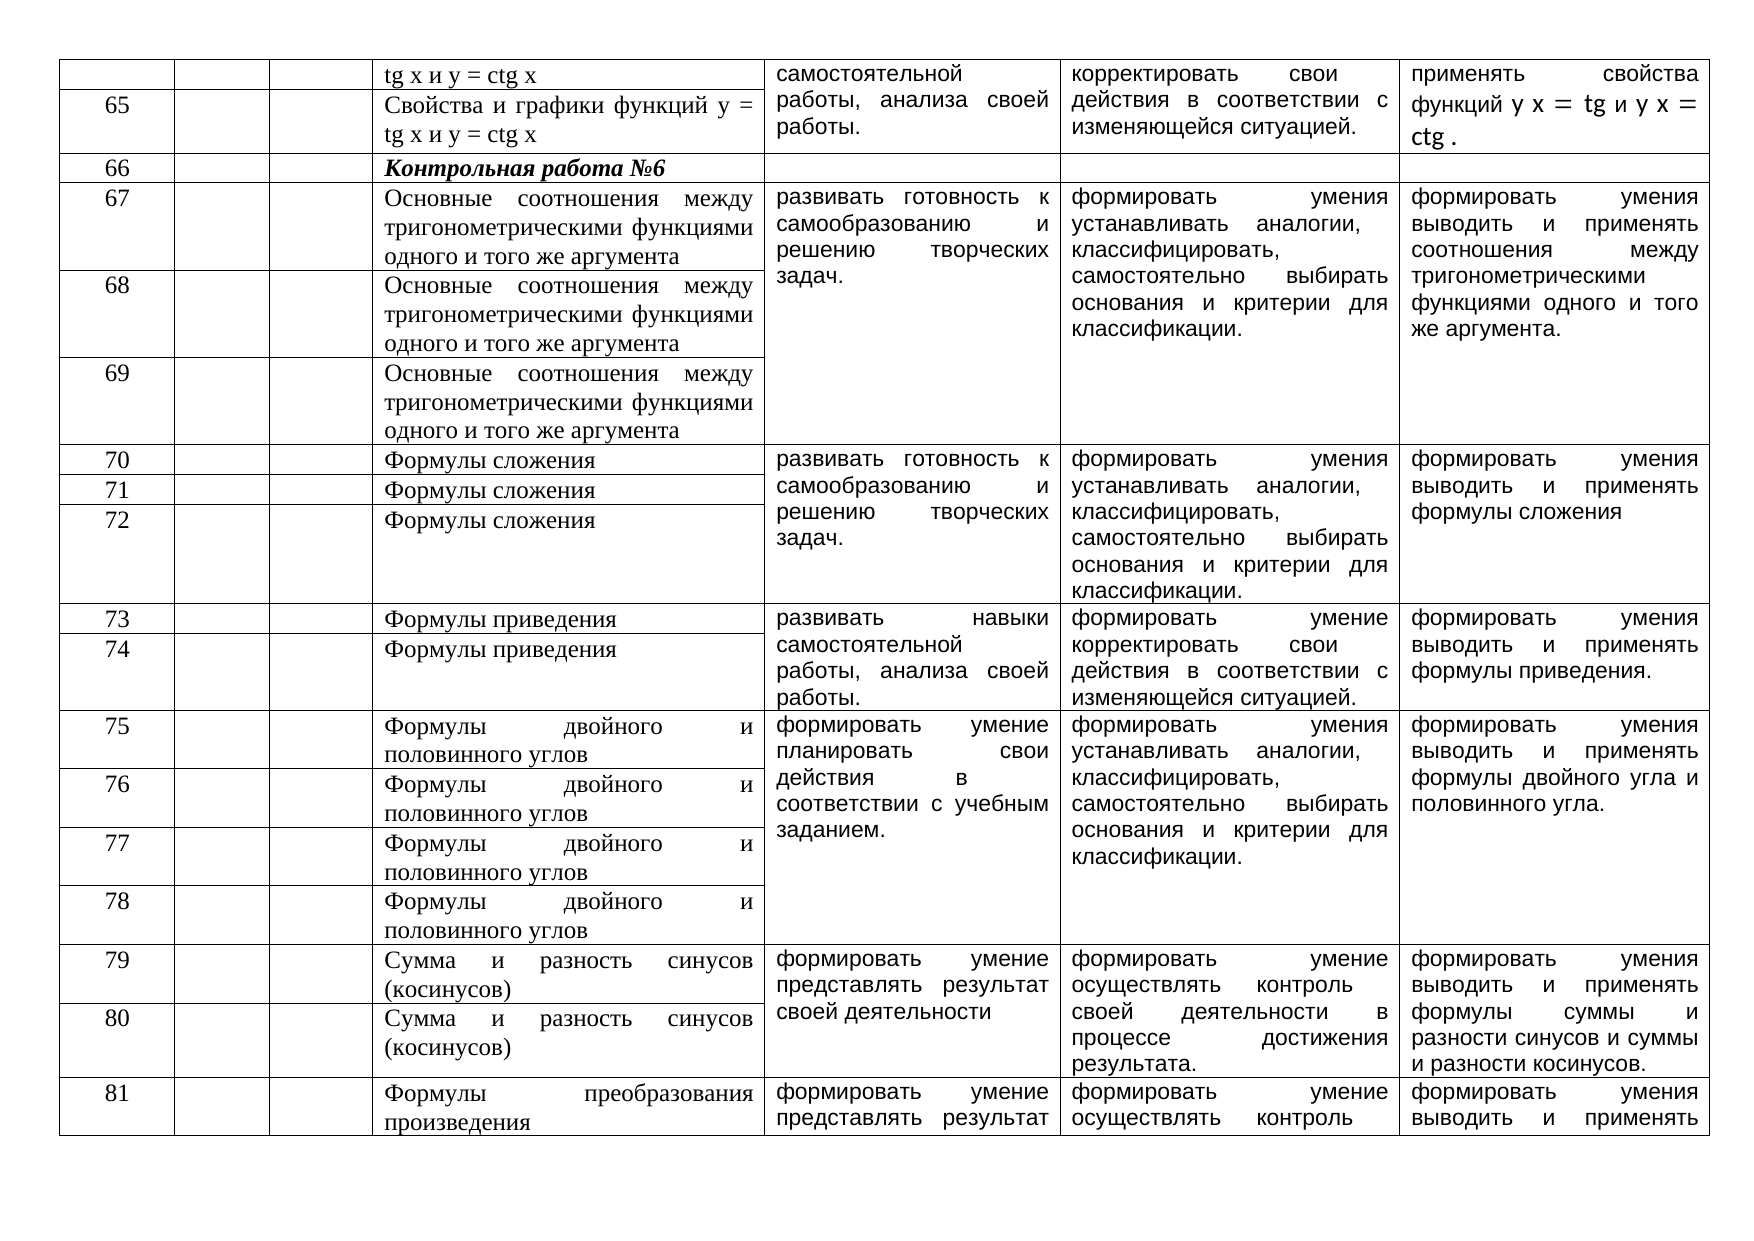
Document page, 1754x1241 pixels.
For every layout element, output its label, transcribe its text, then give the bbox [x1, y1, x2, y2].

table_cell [373, 1078, 764, 1135]
table_cell 79 [60, 945, 174, 1002]
table_cell Контрольная работа №6 [373, 154, 764, 182]
table_cell [270, 445, 372, 474]
table_cell [175, 769, 269, 827]
table_cell формировать умение корректировать свои действия в соответствии с изменяющейся ситуацией. [1061, 604, 1399, 710]
table_cell развивать готовность к самообразованию и решению творческих задач. [765, 445, 1060, 603]
table_cell [175, 711, 269, 768]
table_cell [270, 60, 372, 89]
table_cell [270, 271, 372, 357]
table_cell [270, 183, 372, 269]
table_cell [270, 1078, 372, 1135]
table_cell 71 [60, 475, 174, 504]
table_cell Формулы приведения [373, 604, 764, 633]
table_cell формировать умения устанавливать аналогии, классифицировать, самостоятельно выбирать основания и критерии для классификации. [1061, 711, 1399, 944]
table_cell 75 [60, 711, 174, 768]
table_cell 66 [60, 154, 174, 182]
table_cell [270, 634, 372, 710]
table_cell формировать умения выводить и применять формулы суммы и разности синусов и суммы и разности косинусов. [1400, 945, 1709, 1077]
table_cell формировать умение планировать свои действия в соответствии с учебным заданием. [765, 711, 1060, 944]
table_cell [175, 90, 269, 152]
table_cell Основные соотношения между тригонометрическими функциями одного и того же аргумента [373, 271, 764, 357]
table_cell 70 [60, 445, 174, 474]
table_cell формировать умения устанавливать аналогии, классифицировать, самостоятельно выбирать основания и критерии для классификации. [1061, 445, 1399, 603]
table_cell [270, 358, 372, 444]
table_cell [175, 634, 269, 710]
table_cell 77 [60, 828, 174, 885]
table_cell [270, 1004, 372, 1077]
table_cell развивать готовность к самообразованию и решению творческих задач. [765, 183, 1060, 444]
table_cell [175, 271, 269, 357]
table_cell Формулы приведения [373, 634, 764, 710]
table_cell Формулы двойного и половинного углов [373, 769, 764, 827]
table_cell Формулы сложения [373, 475, 764, 504]
table_cell [270, 711, 372, 768]
table_cell Сумма и разность синусов (косинусов) [373, 945, 764, 1002]
table_cell формировать умения выводить и применять формулы двойного угла и половинного угла. [1400, 711, 1709, 944]
table_cell [270, 90, 372, 152]
table_cell формировать умение осуществлять контроль своей деятельности в процессе достижения результата. [1061, 945, 1399, 1077]
table_cell [175, 828, 269, 885]
table_cell формировать умения выводить и применять формулы приведения. [1400, 604, 1709, 710]
table_cell 73 [60, 604, 174, 633]
table_cell 68 [60, 271, 174, 357]
table_cell [270, 475, 372, 504]
table_cell [175, 60, 269, 89]
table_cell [1061, 60, 1399, 152]
table_cell Формулы двойного и половинного углов [373, 711, 764, 768]
table_cell [765, 154, 1060, 182]
table_cell 67 [60, 183, 174, 269]
table_cell [175, 945, 269, 1002]
table_cell [270, 828, 372, 885]
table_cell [373, 60, 764, 89]
table_cell формировать умения выводить и применять соотношения между тригонометрическими функциями одного и того же аргумента. [1400, 183, 1709, 444]
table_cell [765, 1078, 1060, 1135]
table_cell Формулы двойного и половинного углов [373, 828, 764, 885]
table_cell Формулы двойного и половинного углов [373, 886, 764, 944]
table_cell Основные соотношения между тригонометрическими функциями одного и того же аргумента [373, 358, 764, 444]
table_cell [270, 154, 372, 182]
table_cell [765, 60, 1060, 152]
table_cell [1400, 60, 1709, 152]
table_cell Основные соотношения между тригонометрическими функциями одного и того же аргумента [373, 183, 764, 269]
table_cell [1061, 154, 1399, 182]
table_cell [175, 445, 269, 474]
table_cell 78 [60, 886, 174, 944]
table_cell [1400, 154, 1709, 182]
table_cell [270, 505, 372, 603]
table_cell 69 [60, 358, 174, 444]
table_cell [175, 1078, 269, 1135]
table_cell [175, 505, 269, 603]
table_cell [175, 1004, 269, 1077]
table_cell формировать умения устанавливать аналогии, классифицировать, самостоятельно выбирать основания и критерии для классификации. [1061, 183, 1399, 444]
table_cell [175, 154, 269, 182]
table_cell [270, 886, 372, 944]
table_cell [175, 358, 269, 444]
table_cell [175, 604, 269, 633]
table_cell 72 [60, 505, 174, 603]
table_cell 65 [60, 90, 174, 152]
table_cell 74 [60, 634, 174, 710]
table_cell [270, 945, 372, 1002]
table_cell [175, 475, 269, 504]
table_cell 81 [60, 1078, 174, 1135]
table_cell формировать умение представлять результат своей деятельности [765, 945, 1060, 1077]
table_cell Формулы сложения [373, 505, 764, 603]
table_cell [1400, 1078, 1709, 1135]
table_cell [1061, 1078, 1399, 1135]
table_cell [270, 769, 372, 827]
table_cell [270, 604, 372, 633]
table_cell [175, 886, 269, 944]
table_cell Сумма и разность синусов (косинусов) [373, 1004, 764, 1077]
table_cell 64 [60, 60, 174, 89]
table_cell развивать навыки самостоятельной работы, анализа своей работы. [765, 604, 1060, 710]
table_cell Формулы сложения [373, 445, 764, 474]
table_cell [373, 90, 764, 152]
table_cell 80 [60, 1004, 174, 1077]
table_cell 76 [60, 769, 174, 827]
table_cell формировать умения выводить и применять формулы сложения [1400, 445, 1709, 603]
table_cell [175, 183, 269, 269]
